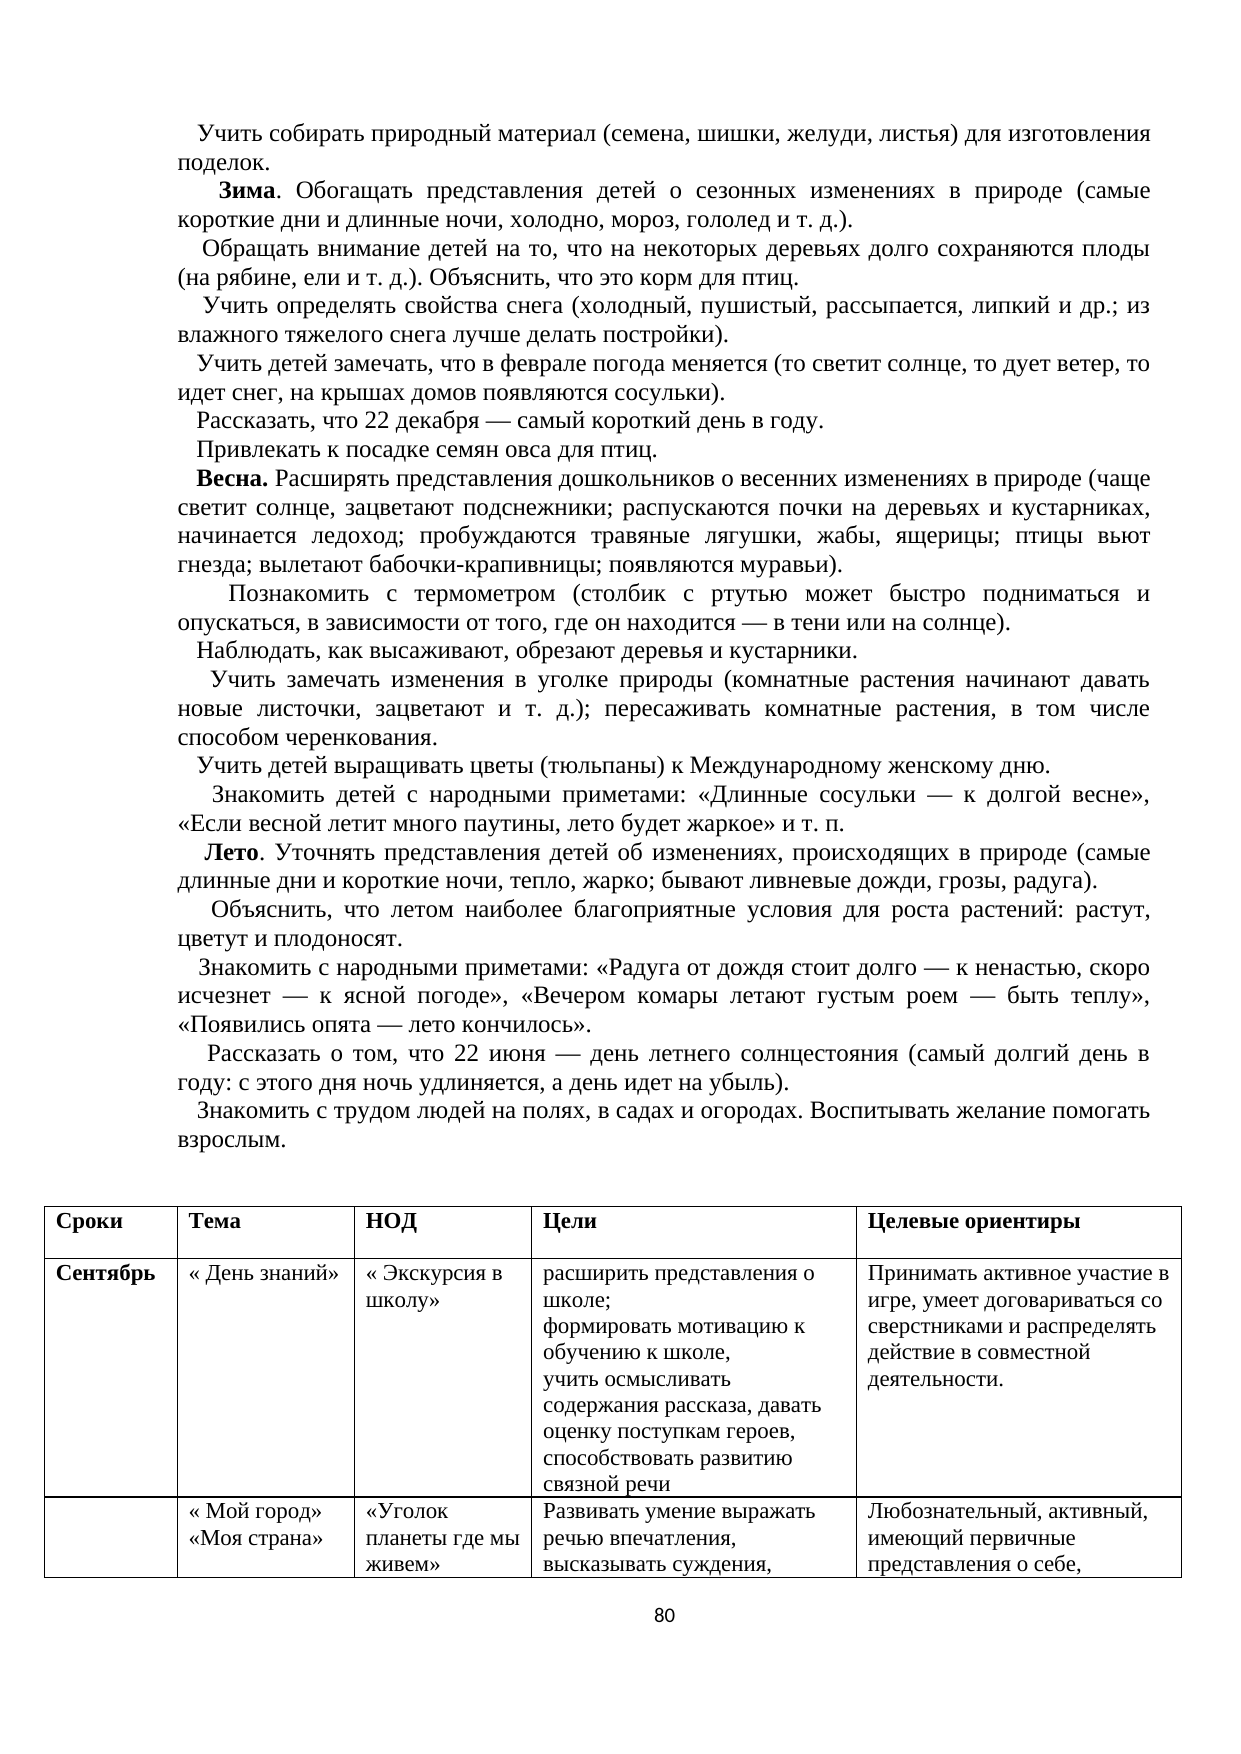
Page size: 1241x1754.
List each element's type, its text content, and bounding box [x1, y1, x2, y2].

table_header Тема [178, 1207, 354, 1258]
table_cell « Экскурсия в школу» [355, 1259, 531, 1496]
table_cell [45, 1498, 177, 1577]
text Познакомить с термометром (столбик с ртутью может быстро подниматься и опускаться, в зависимости от того, где он находится — в тени или на солнце). [177, 578, 1152, 636]
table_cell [857, 1498, 1181, 1577]
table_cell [355, 1498, 531, 1577]
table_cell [178, 1498, 354, 1577]
text Знакомить детей с народными приметами: «Длинные сосульки — к долгой весне», «Если весной летит много паутины, лето будет жаркое» и т. п. [177, 779, 1152, 837]
table_cell Сентябрь [45, 1259, 177, 1496]
text Лето. Уточнять представления детей об изменениях, происходящих в природе (самые длинные дни и короткие ночи, тепло, жарко; бывают ливневые дожди, грозы, радуга). [177, 837, 1152, 894]
table_header Сроки [45, 1207, 177, 1258]
table_header НОД [355, 1207, 531, 1258]
text Учить детей замечать, что в феврале погода меняется (то светит солнце, то дует ветер, то идет снег, на крышах домов появляются сосульки). [177, 348, 1152, 406]
text Рассказать, что 22 декабря — самый короткий день в году. [177, 406, 1152, 434]
text Знакомить с народными приметами: «Радуга от дождя стоит долго — к ненастью, скоро исчезнет — к ясной погоде», «Вечером комары летают густым роем — быть теплу», «Появились опята — лето кончилось». [177, 952, 1152, 1038]
table_cell расширить представления о школе; формировать мотивацию к обучению к школе, учить осмысливать содержания рассказа, давать оценку поступкам героев, способствовать развитию связной речи [532, 1259, 856, 1496]
text Учить замечать изменения в уголке природы (комнатные растения начинают давать новые листочки, зацветают и т. д.); пересаживать комнатные растения, в том числе способом черенкования. [177, 664, 1152, 751]
text Рассказать о том, что 22 июня — день летнего солнцестояния (самый долгий день в году: с этого дня ночь удлиняется, а день идет на убыль). [177, 1038, 1152, 1096]
table_header Цели [532, 1207, 856, 1258]
table_cell Принимать активное участие в игре, умеет договариваться со сверстниками и распределять действие в совместной деятельности. [857, 1259, 1181, 1496]
table_header Целевые ориентиры [857, 1207, 1181, 1258]
text Наблюдать, как высаживают, обрезают деревья и кустарники. [177, 636, 1152, 664]
table_cell « День знаний» [178, 1259, 354, 1496]
text Учить определять свойства снега (холодный, пушистый, рассыпается, липкий и др.; из влажного тяжелого снега лучше делать постройки). [177, 291, 1152, 348]
text Весна. Расширять представления дошкольников о весенних изменениях в природе (чаще светит солнце, зацветают подснежники; распускаются почки на деревьях и кустарниках, начинается ледоход; пробуждаются травяные лягушки, жабы, ящерицы; птицы вьют гнезда; вылетают бабочки-крапивницы; появляются муравьи). [177, 463, 1152, 578]
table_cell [532, 1498, 856, 1577]
text Учить собирать природный материал (семена, шишки, желуди, листья) для изготовления поделок. [177, 118, 1152, 176]
text Обращать внимание детей на то, что на некоторых деревьях долго сохраняются плоды (на рябине, ели и т. д.). Объяснить, что это корм для птиц. [177, 233, 1152, 291]
text Зима. Обогащать представления детей о сезонных изменениях в природе (самые короткие дни и длинные ночи, холодно, мороз, гололед и т. д.). [177, 176, 1152, 233]
text Привлекать к посадке семян овса для птиц. [177, 434, 1152, 463]
text Объяснить, что летом наиболее благоприятные условия для роста растений: растут, цветут и плодоносят. [177, 894, 1152, 952]
text Знакомить с трудом людей на полях, в садах и огородах. Воспитывать желание помогать взрослым. [177, 1096, 1152, 1153]
text Учить детей выращивать цветы (тюльпаны) к Международному женскому дню. [177, 751, 1152, 779]
